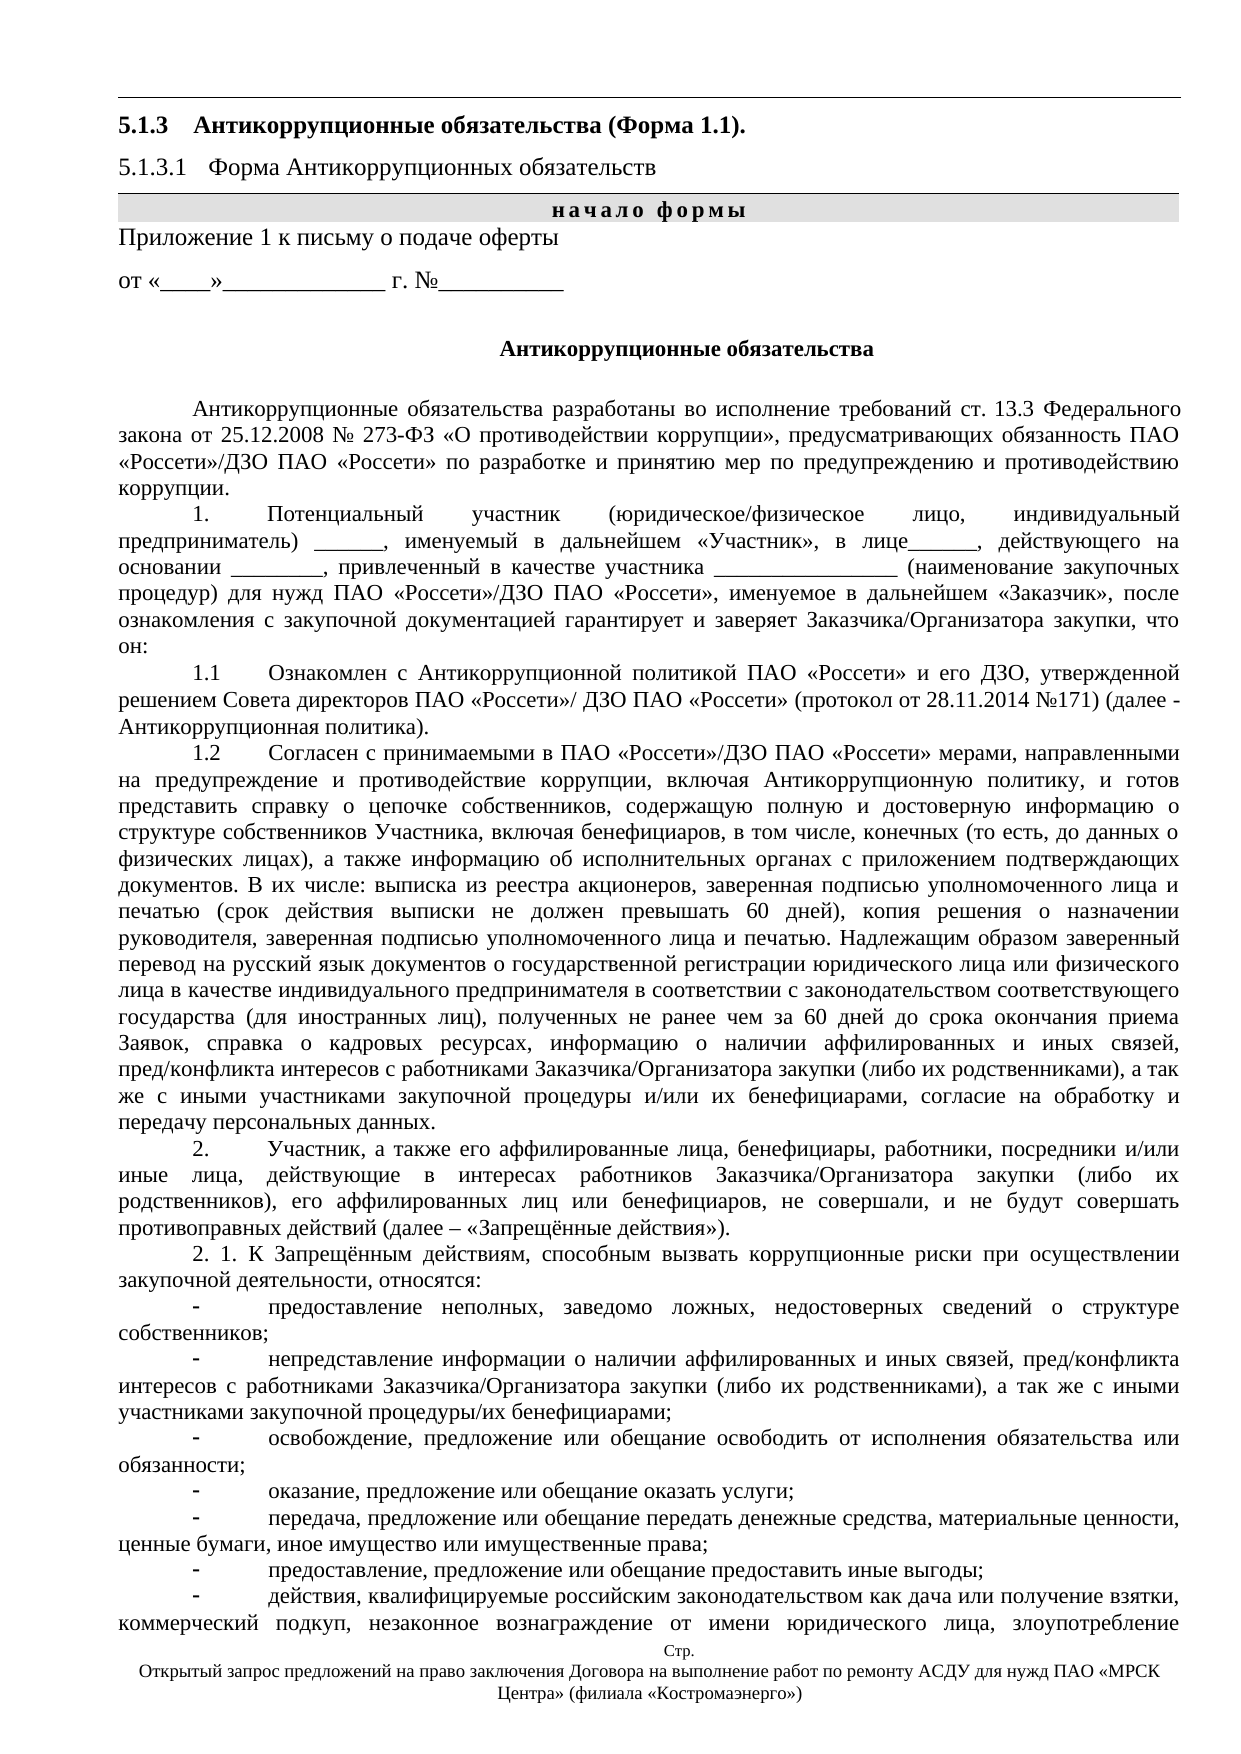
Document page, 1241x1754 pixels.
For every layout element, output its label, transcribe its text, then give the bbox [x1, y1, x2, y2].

subtitle Форма Антикоррупционных обязательств [118, 152, 1181, 181]
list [118, 1583, 1181, 1635]
text 2. 1. К Запрещённым действиям, способным вызвать коррупционные риски при осуществлении закупочной деятельности, относятся: [118, 1240, 1181, 1293]
list освобождение, предложение или обещание освободить от исполнения обязательства или обязанности; [118, 1424, 1181, 1477]
subtitle Антикоррупционные обязательства (Форма 1.1). [118, 111, 1181, 139]
text Антикоррупционные обязательства [118, 335, 1181, 361]
list Потенциальный участник (юридическое/физическое лицо, индивидуальный предприниматель) ______, именуемый в дальнейшем «Участник», в лице______, действующего на основании ________, привлеченный в качестве участника ________________ (наименование закупочных процедур) для нужд ПАО «Россети»/ДЗО ПАО «Россети», именуемое в дальнейшем «Заказчик», после ознакомления с закупочной документацией гарантирует и заверяет Заказчика/Организатора закупки, что он: [118, 500, 1181, 658]
list предоставление неполных, заведомо ложных, недостоверных сведений о структуре собственников; [118, 1293, 1181, 1345]
list предоставление, предложение или обещание предоставить иные выгоды; [118, 1556, 1181, 1583]
text Антикоррупционные обязательства разработаны во исполнение требований ст. 13.3 Федерального закона от 25.12.2008 № 273-ФЗ «О противодействии коррупции», предусматривающих обязанность ПАО «Россети»/ДЗО ПАО «Россети» по разработке и принятию мер по предупреждению и противодействию коррупции. [118, 395, 1181, 500]
text от «____»_____________ г. №__________ [118, 266, 1181, 294]
list передача, предложение или обещание передать денежные средства, материальные ценности, ценные бумаги, иное имущество или имущественные права; [118, 1503, 1181, 1556]
list Участник, а также его аффилированные лица, бенефициары, работники, посредники и/или иные лица, действующие в интересах работников Заказчика/Организатора закупки (либо их родственников), его аффилированных лиц или бенефициаров, не совершали, и не будут совершать противоправных действий (далее – «Запрещённые действия»). [118, 1134, 1181, 1240]
list оказание, предложение или обещание оказать услуги; [118, 1477, 1181, 1503]
text 1.1 Ознакомлен с Антикоррупционной политикой ПАО «Россети» и его ДЗО, утвержденной решением Совета директоров ПАО «Россети»/ ДЗО ПАО «Россети» (протокол от 28.11.2014 №171) (далее - Антикоррупционная политика). [118, 658, 1181, 739]
text начало формы [118, 194, 1179, 222]
text Приложение 1 к письму о подаче оферты [118, 222, 1181, 251]
list непредставление информации о наличии аффилированных и иных связей, пред/конфликта интересов с работниками Заказчика/Организатора закупки (либо их родственниками), а так же с иными участниками закупочной процедуры/их бенефициарами; [118, 1345, 1181, 1424]
list Согласен с принимаемыми в ПАО «Россети»/ДЗО ПАО «Россети» мерами, направленными на предупреждение и противодействие коррупции, включая Антикоррупционную политику, и готов представить справку о цепочке собственников, содержащую полную и достоверную информацию о структуре собственников Участника, включая бенефициаров, в том числе, конечных (то есть, до данных о физических лицах), а также информацию об исполнительных органах с приложением подтверждающих документов. В их числе: выписка из реестра акционеров, заверенная подписью уполномоченного лица и печатью (срок действия выписки не должен превышать 60 дней), копия решения о назначении руководителя, заверенная подписью уполномоченного лица и печатью. Надлежащим образом заверенный перевод на русский язык документов о государственной регистрации юридического лица или физического лица в качестве индивидуального предпринимателя в соответствии с законодательством соответствующего государства (для иностранных лиц), полученных не ранее чем за 60 дней до срока окончания приема Заявок, справка о кадровых ресурсах, информацию о наличии аффилированных и иных связей, пред/конфликта интересов с работниками Заказчика/Организатора закупки (либо их родственниками), а так же с иными участниками закупочной процедуры и/или их бенефициарами, согласие на обработку и передачу персональных данных. [118, 739, 1181, 1134]
